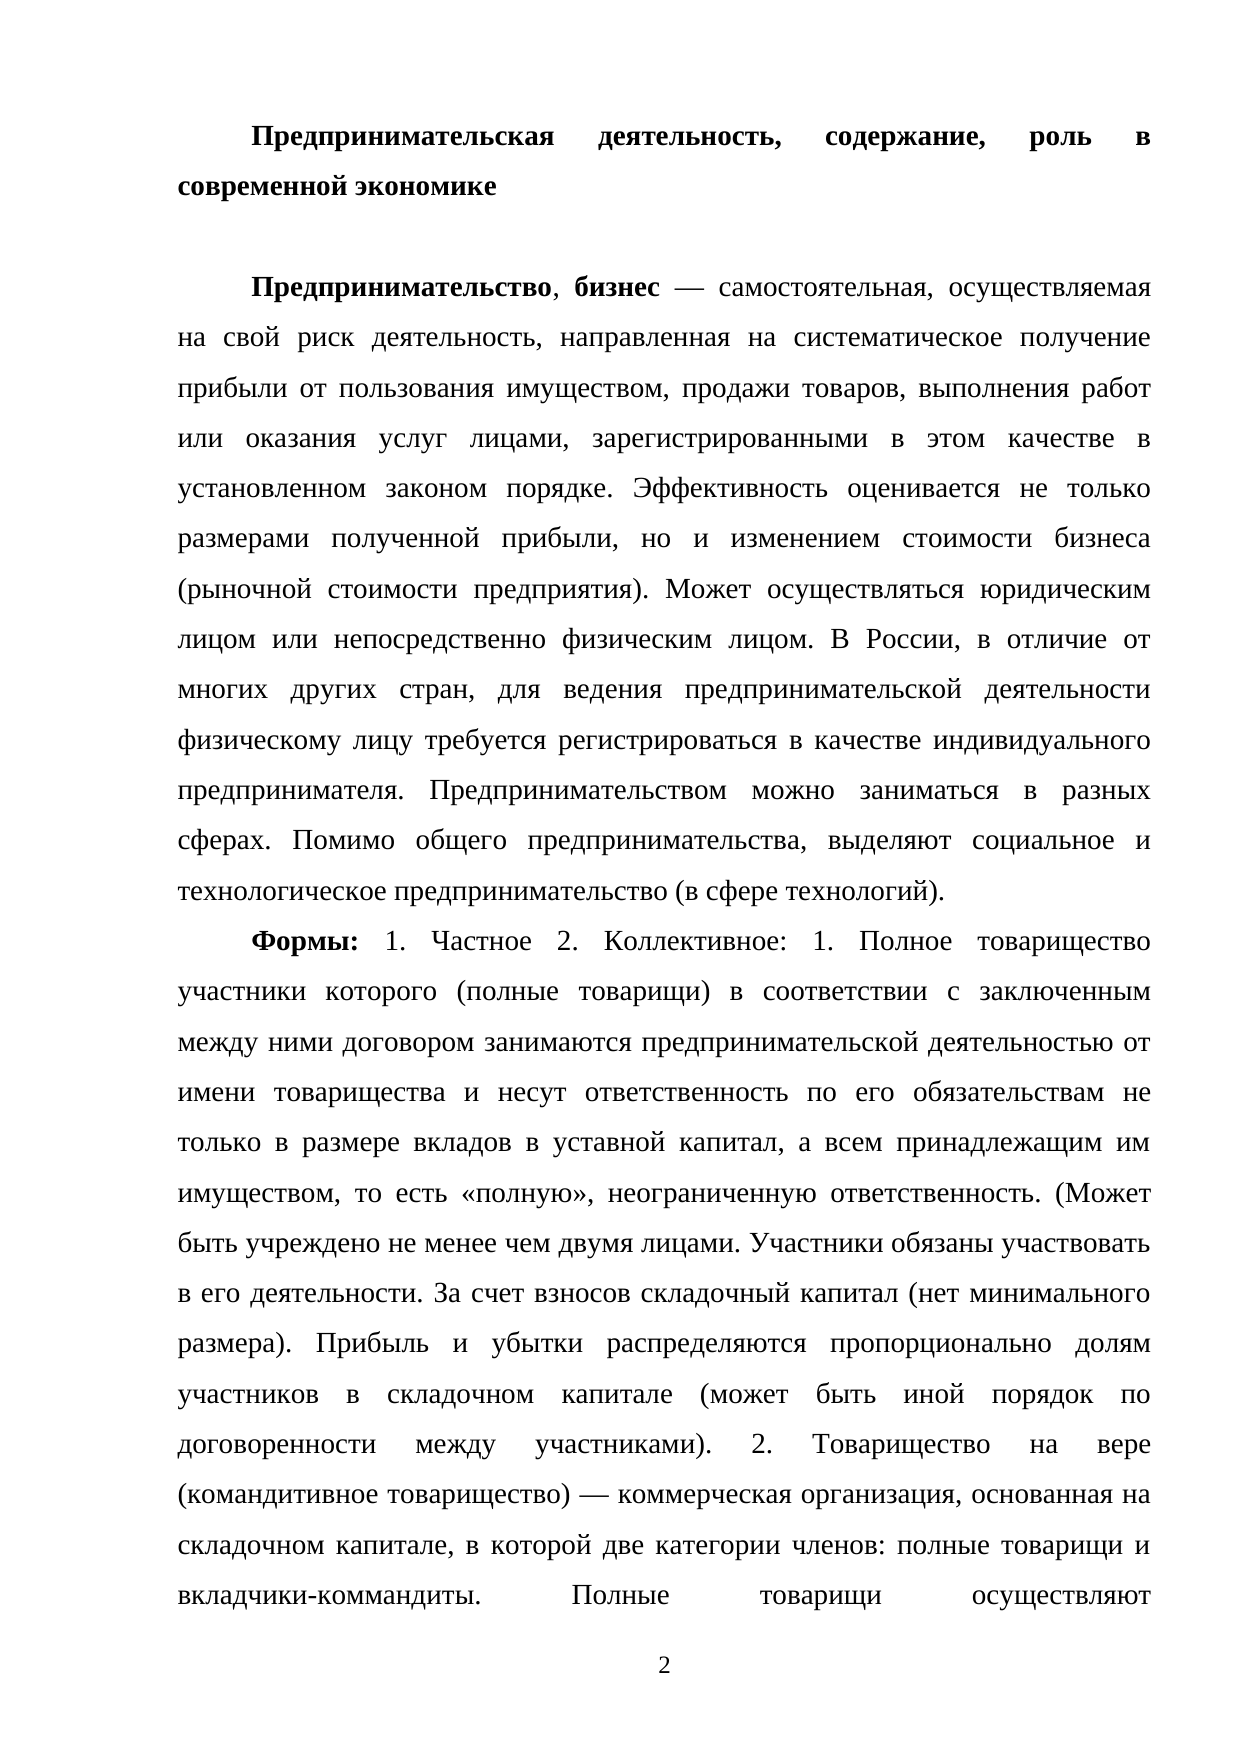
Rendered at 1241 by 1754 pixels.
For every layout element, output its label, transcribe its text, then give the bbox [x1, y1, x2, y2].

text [177, 923, 1152, 1611]
text Предпринимательство, бизнес — самостоятельная, осуществляемая на свой риск деятельность, направленная на систематическое получение прибыли от пользования имуществом, продажи товаров, выполнения работ или оказания услуг лицами, зарегистрированными в этом качестве в установленном законом порядке. Эффективность оценивается не только размерами полученной прибыли, но и изменением стоимости бизнеса (рыночной стоимости предприятия). Может осуществляться юридическим лицом или непосредственно физическим лицом. В России, в отличие от многих других стран, для ведения предпринимательской деятельности физическому лицу требуется регистрироваться в качестве индивидуального предпринимателя. Предпринимательством можно заниматься в разных сферах. Помимо общего предпринимательства, выделяют социальное и технологическое предпринимательство (в сфере технологий). [177, 269, 1152, 906]
text Предпринимательская деятельность, содержание, роль в современной экономике [177, 118, 1152, 202]
